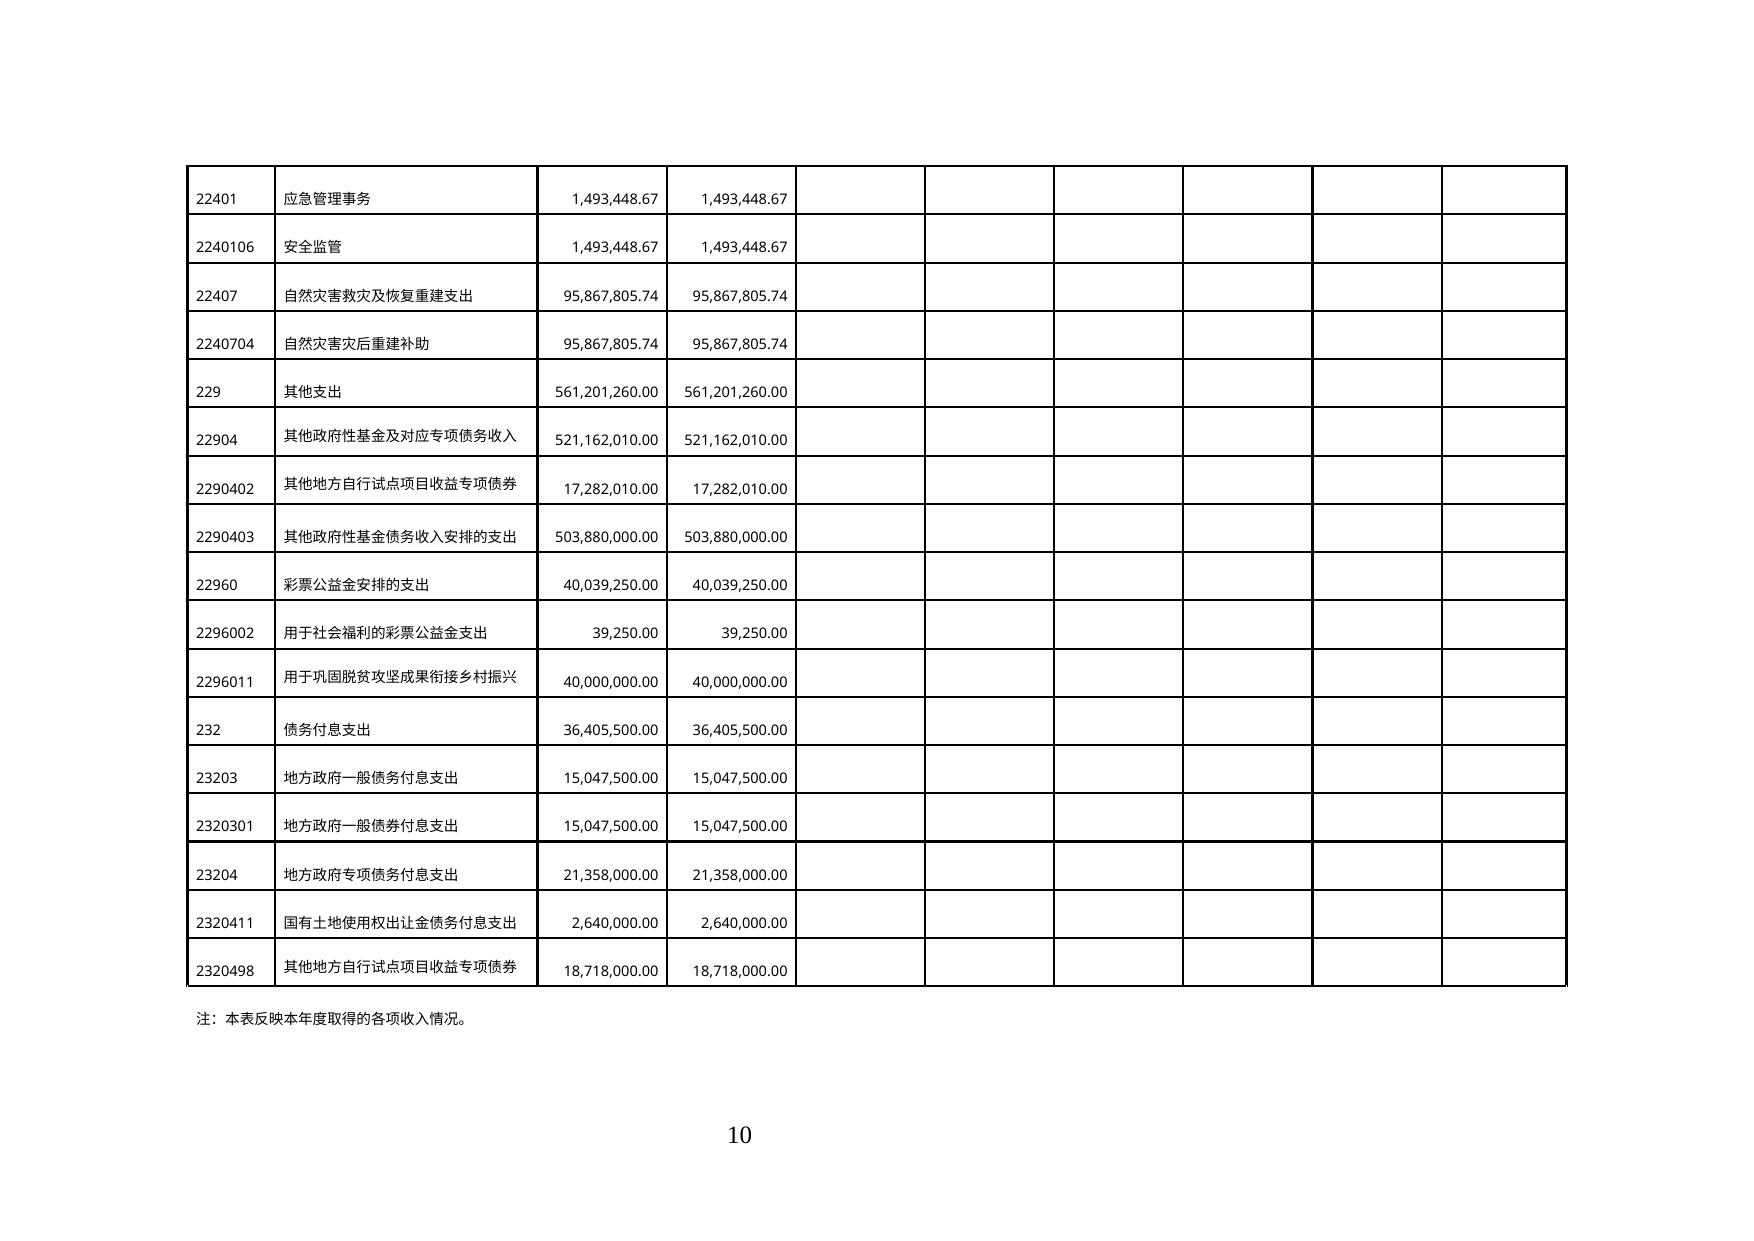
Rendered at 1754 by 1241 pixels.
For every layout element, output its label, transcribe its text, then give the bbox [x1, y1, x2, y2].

table_cell 2,640,000.00 [668, 891, 795, 937]
table_cell [1443, 698, 1565, 744]
table_cell [1184, 698, 1311, 744]
table_cell [1443, 215, 1565, 262]
table_cell 其他地方自行试点项目收益专项债券收入安排的支出 [276, 457, 536, 503]
table_cell [926, 843, 1053, 888]
table_cell [1443, 553, 1565, 599]
table_cell 地方政府一般债券付息支出 [276, 794, 536, 840]
table_cell [1055, 505, 1182, 551]
table_cell [1184, 408, 1311, 454]
table_cell 用于巩固脱贫攻坚成果衔接乡村振兴的彩票公益金支出 [276, 650, 536, 696]
table_cell [1055, 650, 1182, 696]
table_cell 2320301 [189, 794, 274, 840]
table_cell [1055, 746, 1182, 792]
table_cell [1184, 939, 1311, 985]
table_cell [1314, 553, 1441, 599]
table_cell 2290402 [189, 457, 274, 503]
table_cell 15,047,500.00 [668, 746, 795, 792]
table_cell [1314, 698, 1441, 744]
table_cell 2320411 [189, 891, 274, 937]
table_cell [1055, 843, 1182, 888]
table_cell [797, 843, 924, 888]
table_cell [797, 167, 924, 213]
table_cell [1314, 746, 1441, 792]
table_cell [1443, 891, 1565, 937]
table_cell [1314, 167, 1441, 213]
table_cell [1443, 939, 1565, 985]
table_cell [926, 360, 1053, 406]
table_cell [1184, 167, 1311, 213]
table_cell [1314, 360, 1441, 406]
table_cell [1184, 843, 1311, 888]
table_cell [926, 408, 1053, 454]
table_cell [926, 167, 1053, 213]
table_cell 2,640,000.00 [539, 891, 666, 937]
table_cell 1,493,448.67 [539, 167, 666, 213]
table_cell [1184, 360, 1311, 406]
table_cell [926, 698, 1053, 744]
table_cell 国有土地使用权出让金债务付息支出 [276, 891, 536, 937]
table_cell 15,047,500.00 [539, 746, 666, 792]
table_cell 232 [189, 698, 274, 744]
table_cell 地方政府一般债务付息支出 [276, 746, 536, 792]
table_cell [797, 698, 924, 744]
table_cell 安全监管 [276, 215, 536, 262]
table_cell 39,250.00 [668, 601, 795, 647]
table_cell [1184, 312, 1311, 358]
table_cell [1443, 650, 1565, 696]
table_cell [1443, 312, 1565, 358]
table_cell [1314, 264, 1441, 310]
table_cell [797, 457, 924, 503]
table_cell [797, 650, 924, 696]
table_cell 40,000,000.00 [539, 650, 666, 696]
table_cell 其他支出 [276, 360, 536, 406]
table_cell 521,162,010.00 [668, 408, 795, 454]
table_cell 95,867,805.74 [539, 264, 666, 310]
table_cell 21,358,000.00 [668, 843, 795, 888]
table_cell 2296002 [189, 601, 274, 647]
table_cell [1314, 794, 1441, 840]
table_cell [1314, 650, 1441, 696]
table_cell 95,867,805.74 [539, 312, 666, 358]
table_cell [1184, 505, 1311, 551]
table_cell [797, 794, 924, 840]
table_cell 23204 [189, 843, 274, 888]
table_cell [797, 746, 924, 792]
table_cell 503,880,000.00 [668, 505, 795, 551]
table_cell 503,880,000.00 [539, 505, 666, 551]
table_cell 彩票公益金安排的支出 [276, 553, 536, 599]
table_cell 其他地方自行试点项目收益专项债券付息支出 [276, 939, 536, 985]
table_cell 22401 [189, 167, 274, 213]
table_cell [926, 601, 1053, 647]
table_cell [797, 553, 924, 599]
table_cell [1314, 505, 1441, 551]
table_cell [1314, 457, 1441, 503]
table_cell 36,405,500.00 [668, 698, 795, 744]
table_cell [926, 891, 1053, 937]
table_cell [926, 939, 1053, 985]
table_cell 22904 [189, 408, 274, 454]
table_cell [1055, 553, 1182, 599]
table_cell [1443, 264, 1565, 310]
table_cell [1184, 457, 1311, 503]
table_cell 2290403 [189, 505, 274, 551]
table_cell [1055, 939, 1182, 985]
table_cell [1184, 215, 1311, 262]
table_cell 2320498 [189, 939, 274, 985]
table_cell 39,250.00 [539, 601, 666, 647]
table_cell [1443, 843, 1565, 888]
table_cell [926, 264, 1053, 310]
table_cell 95,867,805.74 [668, 264, 795, 310]
table_cell 地方政府专项债务付息支出 [276, 843, 536, 888]
table_cell 2296011 [189, 650, 274, 696]
table_cell [926, 553, 1053, 599]
table_cell 2240704 [189, 312, 274, 358]
table_cell [1055, 167, 1182, 213]
table_cell [926, 215, 1053, 262]
table_cell 40,039,250.00 [539, 553, 666, 599]
table_cell [926, 312, 1053, 358]
table_cell [1314, 215, 1441, 262]
table_cell [797, 505, 924, 551]
table_cell [1443, 746, 1565, 792]
table_cell 23203 [189, 746, 274, 792]
table_cell 自然灾害救灾及恢复重建支出 [276, 264, 536, 310]
table_cell 22407 [189, 264, 274, 310]
table_cell 18,718,000.00 [539, 939, 666, 985]
table_cell 40,039,250.00 [668, 553, 795, 599]
table_cell 应急管理事务 [276, 167, 536, 213]
table_cell [797, 312, 924, 358]
table_cell [1314, 843, 1441, 888]
table_cell [797, 939, 924, 985]
table_cell 其他政府性基金及对应专项债务收入安排的支出 [276, 408, 536, 454]
table_cell 债务付息支出 [276, 698, 536, 744]
table_cell [1184, 794, 1311, 840]
table_cell 1,493,448.67 [668, 215, 795, 262]
table_cell [1314, 408, 1441, 454]
table_cell [797, 264, 924, 310]
table_cell 15,047,500.00 [539, 794, 666, 840]
table_cell [926, 650, 1053, 696]
table_cell [1184, 891, 1311, 937]
table_cell 561,201,260.00 [668, 360, 795, 406]
table_cell [1055, 698, 1182, 744]
table_cell 229 [189, 360, 274, 406]
table_cell [1184, 553, 1311, 599]
table_cell [1055, 264, 1182, 310]
table_cell 1,493,448.67 [668, 167, 795, 213]
table_cell [1443, 505, 1565, 551]
table_cell 18,718,000.00 [668, 939, 795, 985]
table_cell [797, 891, 924, 937]
table_cell 17,282,010.00 [539, 457, 666, 503]
table_cell 22960 [189, 553, 274, 599]
table_cell [1184, 264, 1311, 310]
table_cell [1314, 312, 1441, 358]
table_cell [1443, 167, 1565, 213]
table_cell [1055, 457, 1182, 503]
table_cell 21,358,000.00 [539, 843, 666, 888]
table_cell 用于社会福利的彩票公益金支出 [276, 601, 536, 647]
table_cell 40,000,000.00 [668, 650, 795, 696]
table_cell 注：本表反映本年度取得的各项收入情况。 [188, 987, 1566, 1033]
table_cell [1055, 601, 1182, 647]
table_cell [1314, 601, 1441, 647]
table_cell 17,282,010.00 [668, 457, 795, 503]
table_cell 561,201,260.00 [539, 360, 666, 406]
table_cell 自然灾害灾后重建补助 [276, 312, 536, 358]
table_cell [926, 457, 1053, 503]
table_cell [1443, 360, 1565, 406]
table_cell [1314, 891, 1441, 937]
table_cell 1,493,448.67 [539, 215, 666, 262]
table_cell [1055, 312, 1182, 358]
table_cell [1055, 408, 1182, 454]
table_cell 2240106 [189, 215, 274, 262]
table_cell [1055, 360, 1182, 406]
table_cell [1184, 601, 1311, 647]
table_cell [1055, 215, 1182, 262]
table_cell [1443, 794, 1565, 840]
table_cell [1055, 794, 1182, 840]
table_cell [1184, 650, 1311, 696]
table_cell [797, 408, 924, 454]
table_cell 95,867,805.74 [668, 312, 795, 358]
table_cell [926, 794, 1053, 840]
table_cell [926, 505, 1053, 551]
table_cell 521,162,010.00 [539, 408, 666, 454]
table_cell [797, 360, 924, 406]
table_cell [1443, 457, 1565, 503]
table_cell [1314, 939, 1441, 985]
table_cell [797, 215, 924, 262]
table_cell 其他政府性基金债务收入安排的支出 [276, 505, 536, 551]
table_cell 15,047,500.00 [668, 794, 795, 840]
table_cell [1443, 601, 1565, 647]
table_cell [926, 746, 1053, 792]
table_cell 36,405,500.00 [539, 698, 666, 744]
table_cell [1443, 408, 1565, 454]
table_cell [1184, 746, 1311, 792]
table_cell [797, 601, 924, 647]
table_cell [1055, 891, 1182, 937]
